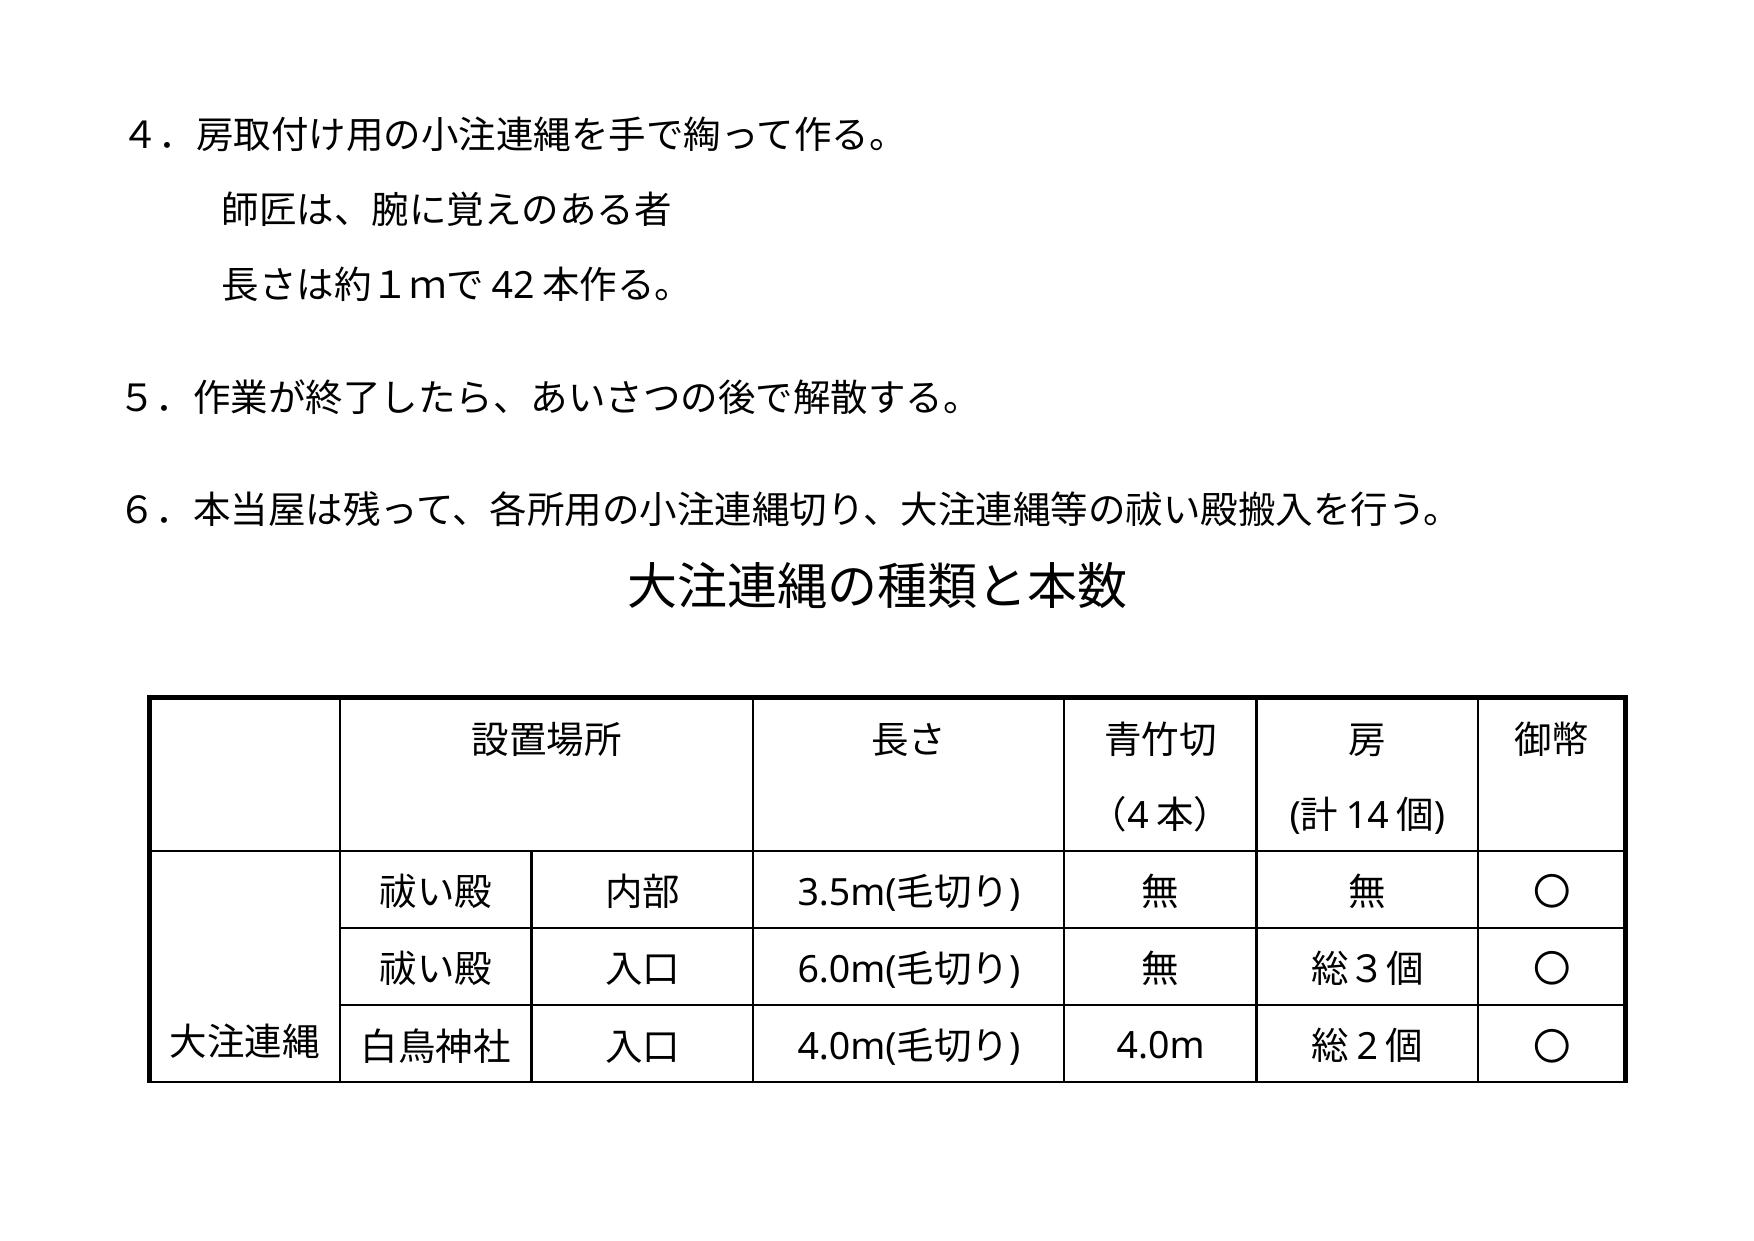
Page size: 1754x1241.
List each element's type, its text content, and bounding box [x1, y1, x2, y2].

table_header 長さ [754, 700, 1063, 850]
table_cell 祓い殿 [341, 852, 530, 927]
table_header 青竹切 （4本） [1065, 700, 1255, 850]
table_cell 無 [1065, 929, 1255, 1004]
table_cell 無 [1258, 852, 1477, 927]
text ５．作業が終了したら、あいさつの後で解散する。 [118, 358, 1636, 433]
table_header 御幣 [1479, 700, 1623, 850]
table_cell 4.0m [1065, 1006, 1255, 1081]
table_cell 総３個 [1258, 929, 1477, 1004]
table_cell 祓い殿 [341, 929, 530, 1004]
table_cell 大注連縄 [152, 852, 339, 1081]
table_cell 内部 [533, 852, 752, 927]
table_header [152, 700, 339, 850]
text 長さは約１ｍで42本作る。 [221, 245, 1636, 320]
table_cell 総2個 [1258, 1006, 1477, 1081]
table_cell 4.0m(毛切り) [754, 1006, 1063, 1081]
table_cell 入口 [533, 929, 752, 1004]
text 師匠は、腕に覚えのある者 [221, 170, 1636, 245]
table_cell 3.5m(毛切り) [754, 852, 1063, 927]
table_cell 6.0m(毛切り) [754, 929, 1063, 1004]
table_cell 入口 [533, 1006, 752, 1081]
table_cell 白鳥神社 [341, 1006, 530, 1081]
text 大注連縄の種類と本数 [118, 545, 1636, 620]
table_cell 〇 [1479, 852, 1623, 927]
table_cell 〇 [1479, 1006, 1623, 1081]
table_cell 〇 [1479, 929, 1623, 1004]
text ６．本当屋は残って、各所用の小注連縄切り、大注連縄等の祓い殿搬入を行う。 [118, 470, 1636, 545]
text ４．房取付け用の小注連縄を手で綯って作る。 [121, 95, 1636, 170]
table_cell 無 [1065, 852, 1255, 927]
table_header 設置場所 [341, 700, 752, 850]
table_header 房 (計14個) [1258, 700, 1477, 850]
